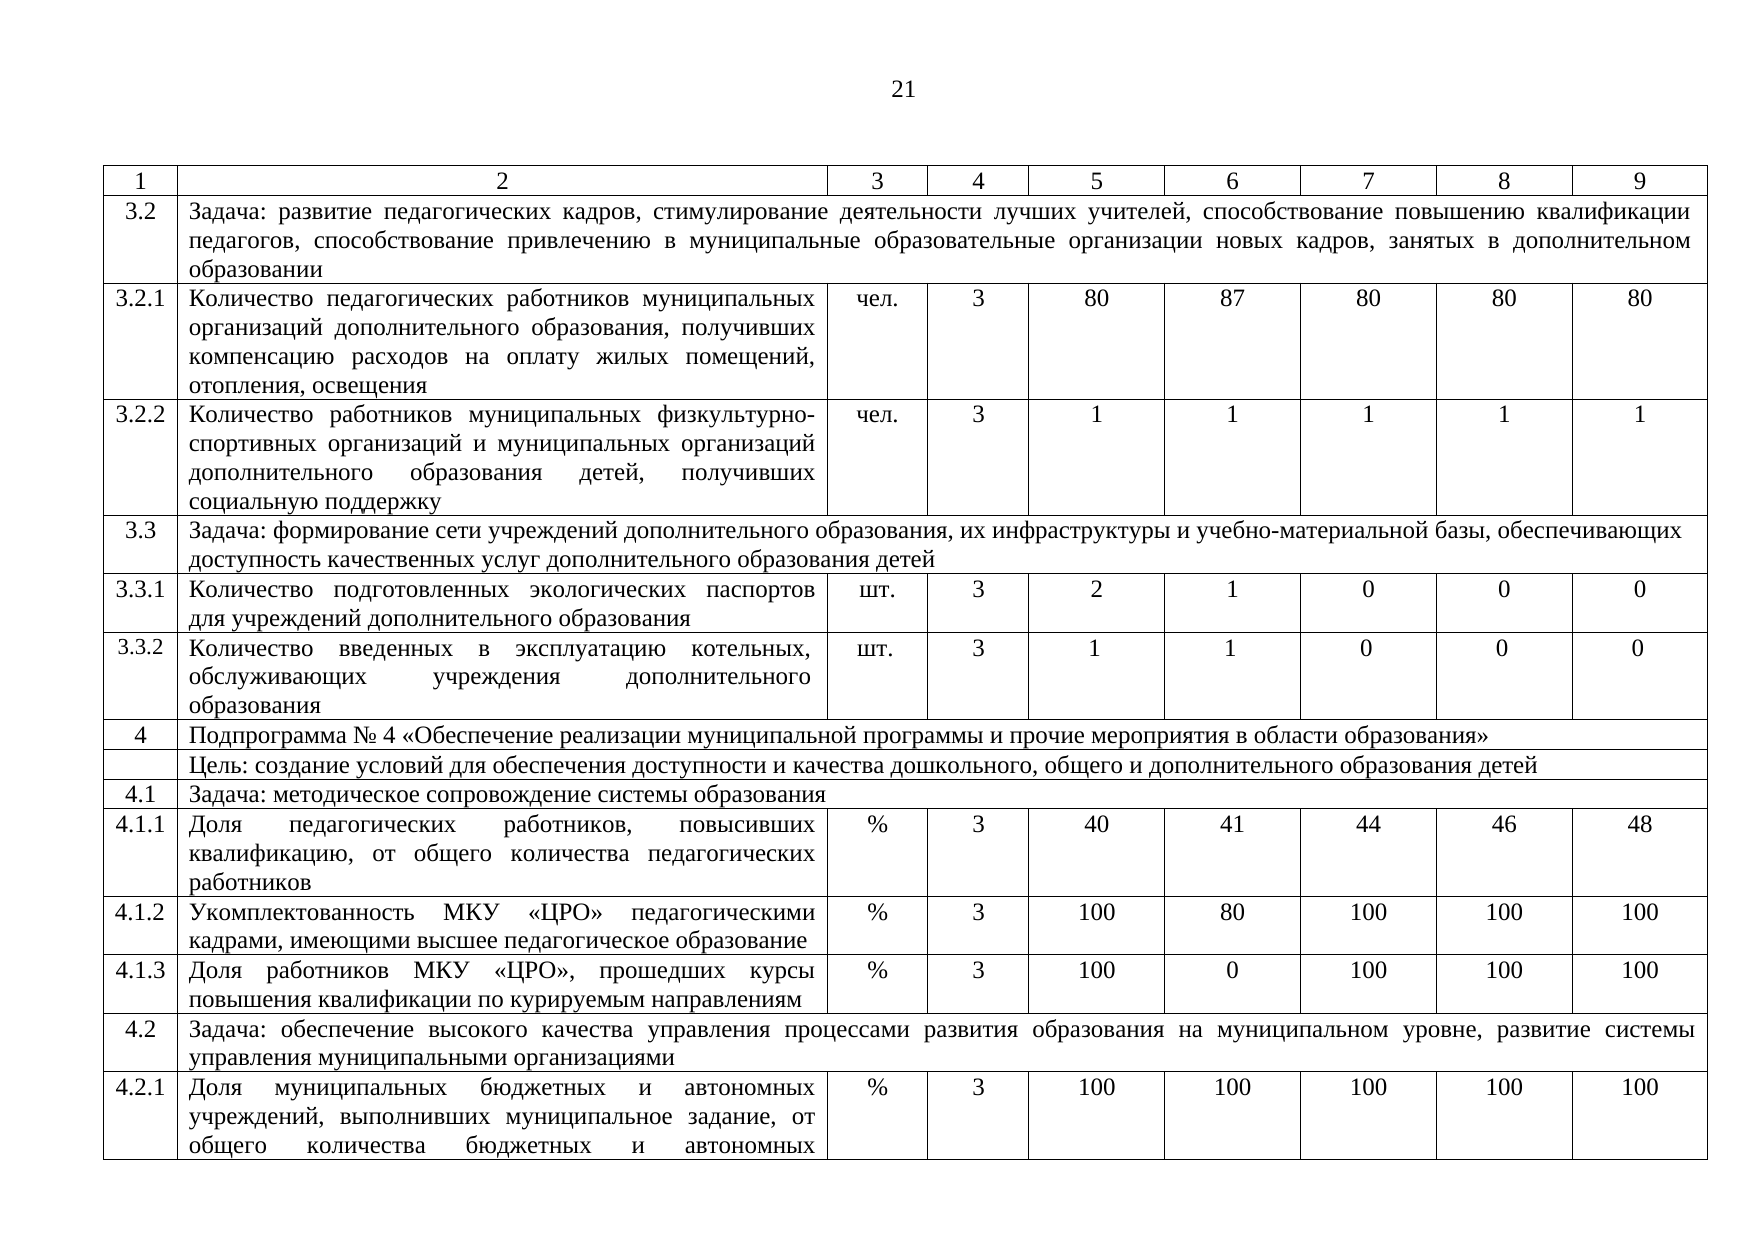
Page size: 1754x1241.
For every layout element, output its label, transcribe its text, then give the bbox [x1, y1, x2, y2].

table_cell 0 [1573, 633, 1707, 719]
table_cell 3.2.1 [104, 284, 177, 398]
table_cell 100 [1165, 1072, 1300, 1158]
table_cell чел. [828, 284, 927, 398]
table_cell 44 [1301, 809, 1436, 896]
table_cell 4.1.2 [104, 897, 177, 954]
table_cell 3 [928, 284, 1028, 398]
table_cell шт. [828, 633, 927, 719]
table_cell 2 [1029, 574, 1164, 632]
table_cell 0 [1301, 574, 1436, 632]
table_cell 80 [1573, 284, 1707, 398]
table_cell 100 [1029, 955, 1164, 1013]
table_cell 3 [928, 955, 1028, 1013]
table_cell 100 [1301, 897, 1436, 954]
table_cell 1 [1301, 400, 1436, 514]
table_cell % [828, 955, 927, 1013]
table_cell 3 [928, 633, 1028, 719]
table_cell 40 [1029, 809, 1164, 896]
table_cell 1 [1165, 400, 1300, 514]
table_header 4 [928, 166, 1028, 195]
table_cell 3.2 [104, 196, 177, 282]
table_cell Количество введенных в эксплуатацию котельных, обслуживающих учреждения дополнительного образования [178, 633, 827, 719]
table_cell 46 [1437, 809, 1572, 896]
table_cell 3 [928, 574, 1028, 632]
table_cell % [828, 1072, 927, 1158]
table_cell 1 [1165, 633, 1300, 719]
table_cell 100 [1573, 955, 1707, 1013]
table_cell 80 [1301, 284, 1436, 398]
table_cell Задача: формирование сети учреждений дополнительного образования, их инфраструктуры и учебно-материальной базы, обеспечивающих доступность качественных услуг дополнительного образования детей [178, 516, 1707, 573]
table_cell 3 [928, 897, 1028, 954]
table_cell Подпрограмма № 4 «Обеспечение реализации муниципальной программы и прочие мероприятия в области образования» [178, 720, 1707, 749]
table_cell 3 [928, 809, 1028, 896]
table_header 1 [104, 166, 177, 195]
table_cell Задача: обеспечение высокого качества управления процессами развития образования на муниципальном уровне, развитие системы управления муниципальными организациями [178, 1014, 1707, 1071]
table_cell шт. [828, 574, 927, 632]
table_header 2 [178, 166, 827, 195]
table_cell 1 [1573, 400, 1707, 514]
table_cell 1 [1437, 400, 1572, 514]
table_cell 3.3 [104, 516, 177, 573]
table_header 5 [1029, 166, 1164, 195]
table_cell 100 [1573, 1072, 1707, 1158]
table_header 7 [1301, 166, 1436, 195]
table_cell 4.2 [104, 1014, 177, 1071]
table_cell 100 [1301, 955, 1436, 1013]
table_cell 48 [1573, 809, 1707, 896]
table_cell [178, 1072, 827, 1158]
table_cell 100 [1301, 1072, 1436, 1158]
table_cell 0 [1437, 574, 1572, 632]
table_cell 3 [928, 400, 1028, 514]
table_cell 100 [1029, 1072, 1164, 1158]
table_cell 3.3.1 [104, 574, 177, 632]
table_cell 0 [1573, 574, 1707, 632]
table_cell 1 [1029, 633, 1164, 719]
table_cell Задача: методическое сопровождение системы образования [178, 780, 1707, 808]
table_cell 100 [1029, 897, 1164, 954]
table_cell Задача: развитие педагогических кадров, стимулирование деятельности лучших учителей, способствование повышению квалификации педагогов, способствование привлечению в муниципальные образовательные организации новых кадров, занятых в дополнительном образовании [178, 196, 1707, 282]
table_cell 4.2.1 [104, 1072, 177, 1158]
table_cell Количество работников муниципальных физкультурно-спортивных организаций и муниципальных организаций дополнительного образования детей, получивших социальную поддержку [178, 400, 827, 514]
table_cell 41 [1165, 809, 1300, 896]
table_cell чел. [828, 400, 927, 514]
table_cell 1 [1165, 574, 1300, 632]
table_cell 4 [104, 720, 177, 749]
table_header 9 [1573, 166, 1707, 195]
table_header 3 [828, 166, 927, 195]
table_cell 100 [1437, 1072, 1572, 1158]
table_cell 80 [1437, 284, 1572, 398]
table_cell Количество подготовленных экологических паспортов для учреждений дополнительного образования [178, 574, 827, 632]
table_cell 0 [1437, 633, 1572, 719]
table_header 8 [1437, 166, 1572, 195]
table_cell 80 [1029, 284, 1164, 398]
table_cell % [828, 809, 927, 896]
table_cell 100 [1437, 955, 1572, 1013]
table_cell % [828, 897, 927, 954]
table_cell Укомплектованность МКУ «ЦРО» педагогическими кадрами, имеющими высшее педагогическое образование [178, 897, 827, 954]
table_cell Цель: создание условий для обеспечения доступности и качества дошкольного, общего и дополнительного образования детей [178, 750, 1707, 778]
table_cell 3.3.2 [104, 633, 177, 719]
table_cell 0 [1301, 633, 1436, 719]
table_cell 87 [1165, 284, 1300, 398]
table_cell 3.2.2 [104, 400, 177, 514]
table_cell 4.1 [104, 780, 177, 808]
table_cell 100 [1437, 897, 1572, 954]
table_cell Количество педагогических работников муниципальных организаций дополнительного образования, получивших компенсацию расходов на оплату жилых помещений, отопления, освещения [178, 284, 827, 398]
table_cell 3 [928, 1072, 1028, 1158]
table_cell 4.1.1 [104, 809, 177, 896]
table_cell 0 [1165, 955, 1300, 1013]
table_cell 1 [1029, 400, 1164, 514]
table_cell 100 [1573, 897, 1707, 954]
table_cell [104, 750, 177, 778]
table_cell Доля работников МКУ «ЦРО», прошедших курсы повышения квалификации по курируемым направлениям [178, 955, 827, 1013]
table_header 6 [1165, 166, 1300, 195]
table_cell Доля педагогических работников, повысивших квалификацию, от общего количества педагогических работников [178, 809, 827, 896]
table_cell 80 [1165, 897, 1300, 954]
table_cell 4.1.3 [104, 955, 177, 1013]
